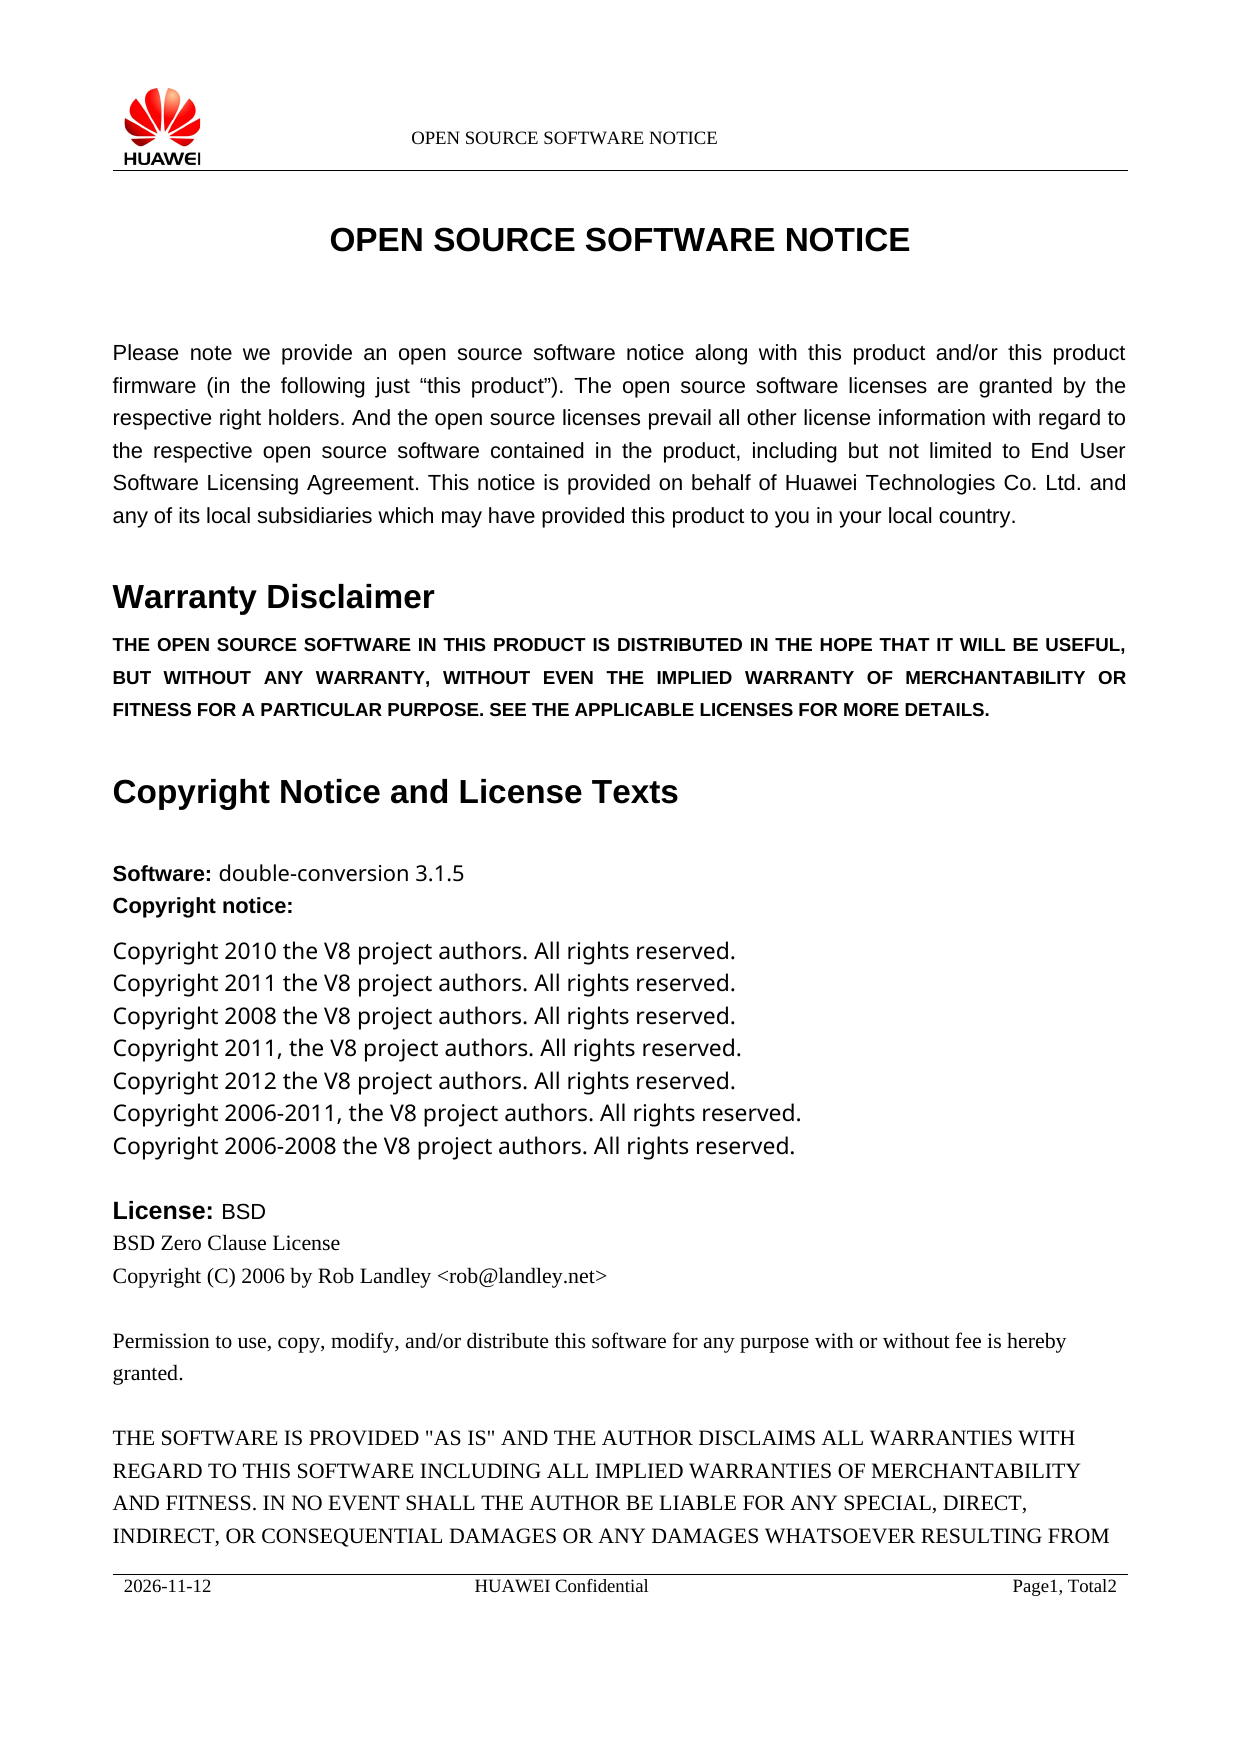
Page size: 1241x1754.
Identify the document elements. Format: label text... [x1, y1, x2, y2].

text License: BSD [112, 1194, 1128, 1226]
text Please note we provide an open source software notice along with this product and/or this product firmware (in the following just “this product”). The open source software licenses are granted by the respective right holders. And the open source licenses prevail all other license information with regard to the respective open source software contained in the product, including but not limited to End User Software Licensing Agreement. This notice is provided on behalf of Huawei Technologies Co. Ltd. and any of its local subsidiaries which may have provided this product to you in your local country. [112, 336, 1128, 531]
text Warranty Disclaimer [112, 564, 1128, 629]
text Copyright notice: [112, 889, 1128, 921]
text Copyright Notice and License Texts [112, 759, 1128, 824]
text The open source software in this product is distributed in the hope that it will be useful, but WITHOUT ANY WARRANTY, without even the implied warranty of MERCHANTABILITY or FITNESS FOR A PARTICULAR PURPOSE. See the applicable licenses for more details. [112, 629, 1128, 726]
picture [124, 88, 201, 165]
text OPEN SOURCE SOFTWARE NOTICE [112, 206, 1128, 271]
title Software: double-conversion 3.1.5 [112, 856, 1128, 889]
text Copyright 2010 the V8 project authors. All rights reserved. Copyright 2011 the V8 project authors. All rights reserved. Copyright 2008 the V8 project authors. All rights reserved. Copyright 2011, the V8 project authors. All rights reserved. Copyright 2012 the V8 project authors. All rights reserved. Copyright 2006-2011, the V8 project authors. All rights reserved. Copyright 2006-2008 the V8 project authors. All rights reserved. [112, 934, 1128, 1194]
